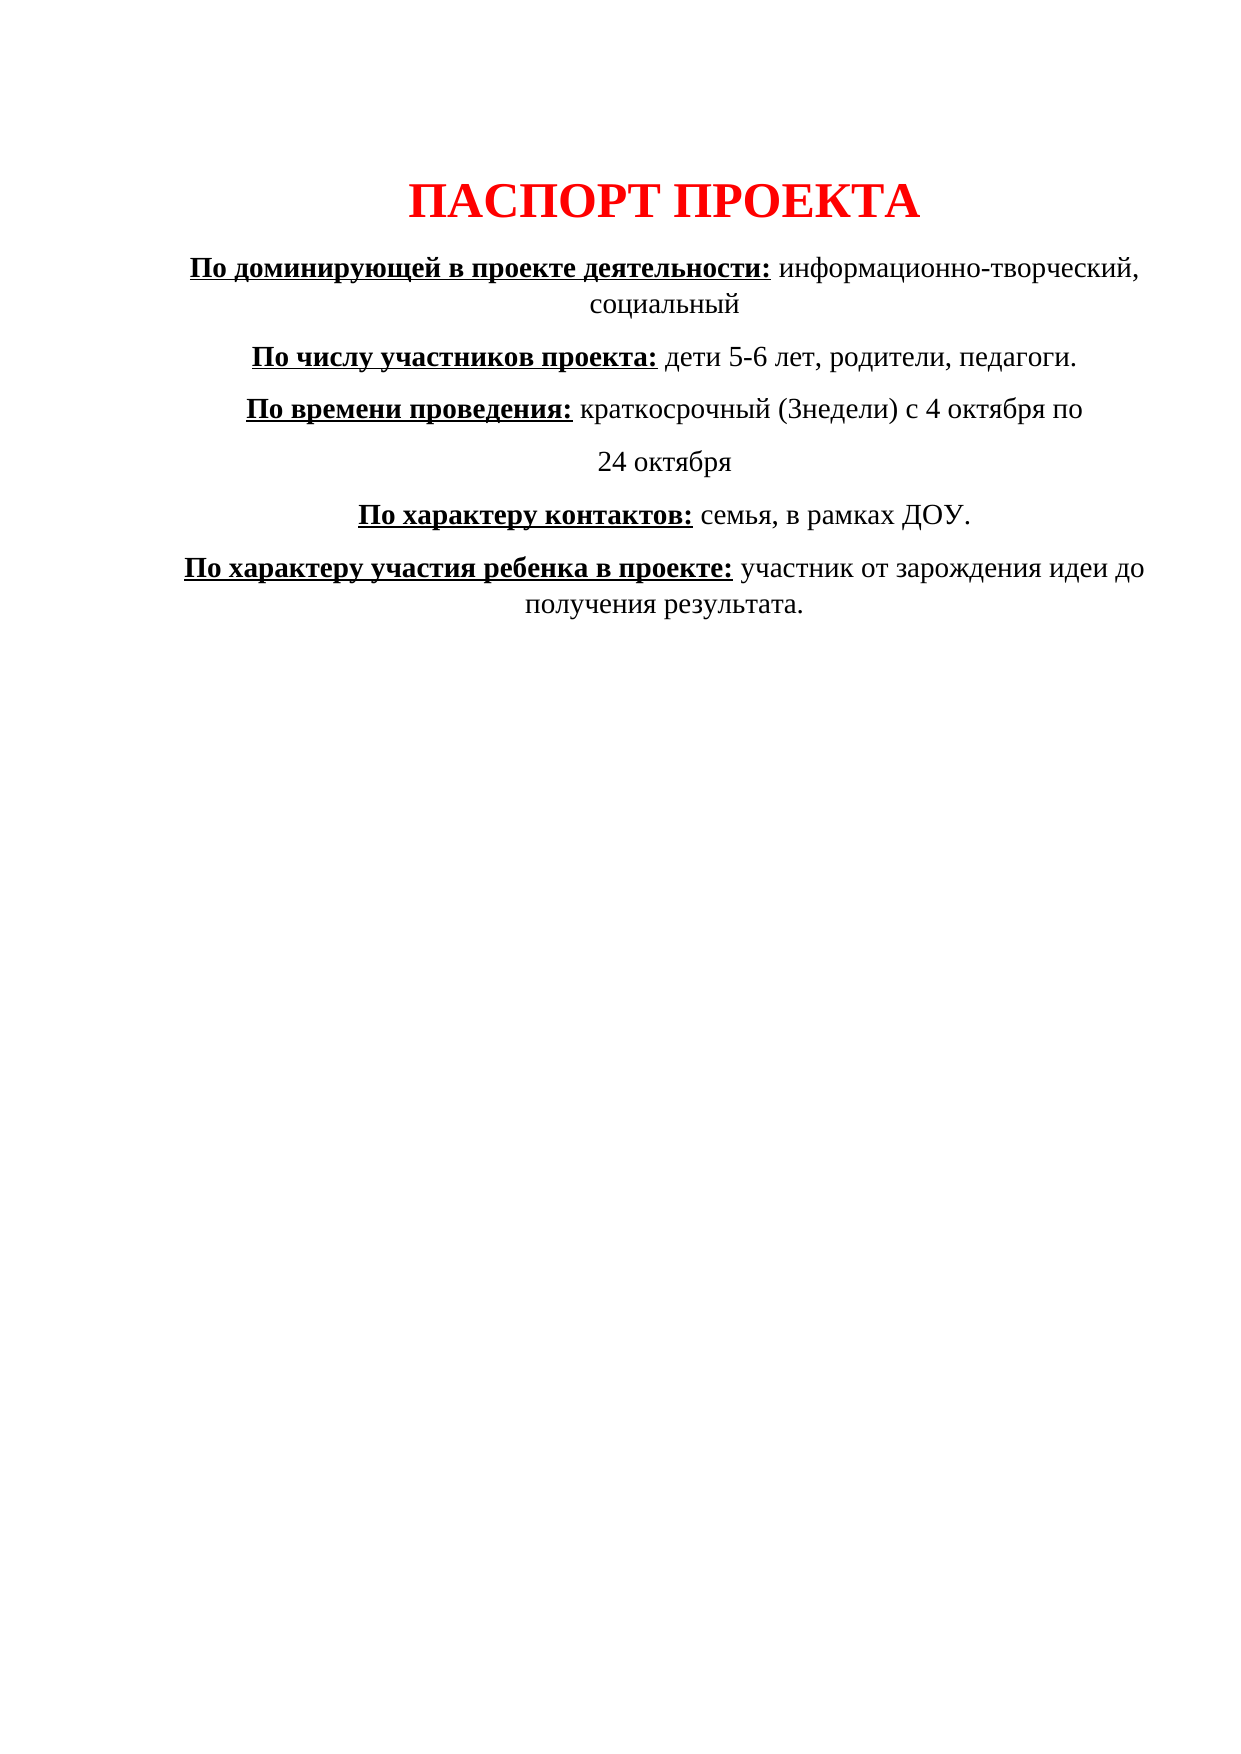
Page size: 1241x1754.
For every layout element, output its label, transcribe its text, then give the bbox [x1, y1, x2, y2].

text ПАСПОРТ ПРОЕКТА [177, 171, 1152, 228]
text По доминирующей в проекте деятельности: информационно-творческий, социальный [177, 250, 1152, 319]
text По характеру участия ребенка в проекте: участник от зарождения идеи до получения результата. [177, 550, 1152, 619]
text По времени проведения: краткосрочный (3недели) с 4 октября по [177, 391, 1152, 425]
text 24 октября [177, 444, 1152, 478]
text По характеру контактов: семья, в рамках ДОУ. [177, 497, 1152, 531]
text По числу участников проекта: дети 5-6 лет, родители, педагоги. [177, 339, 1152, 372]
